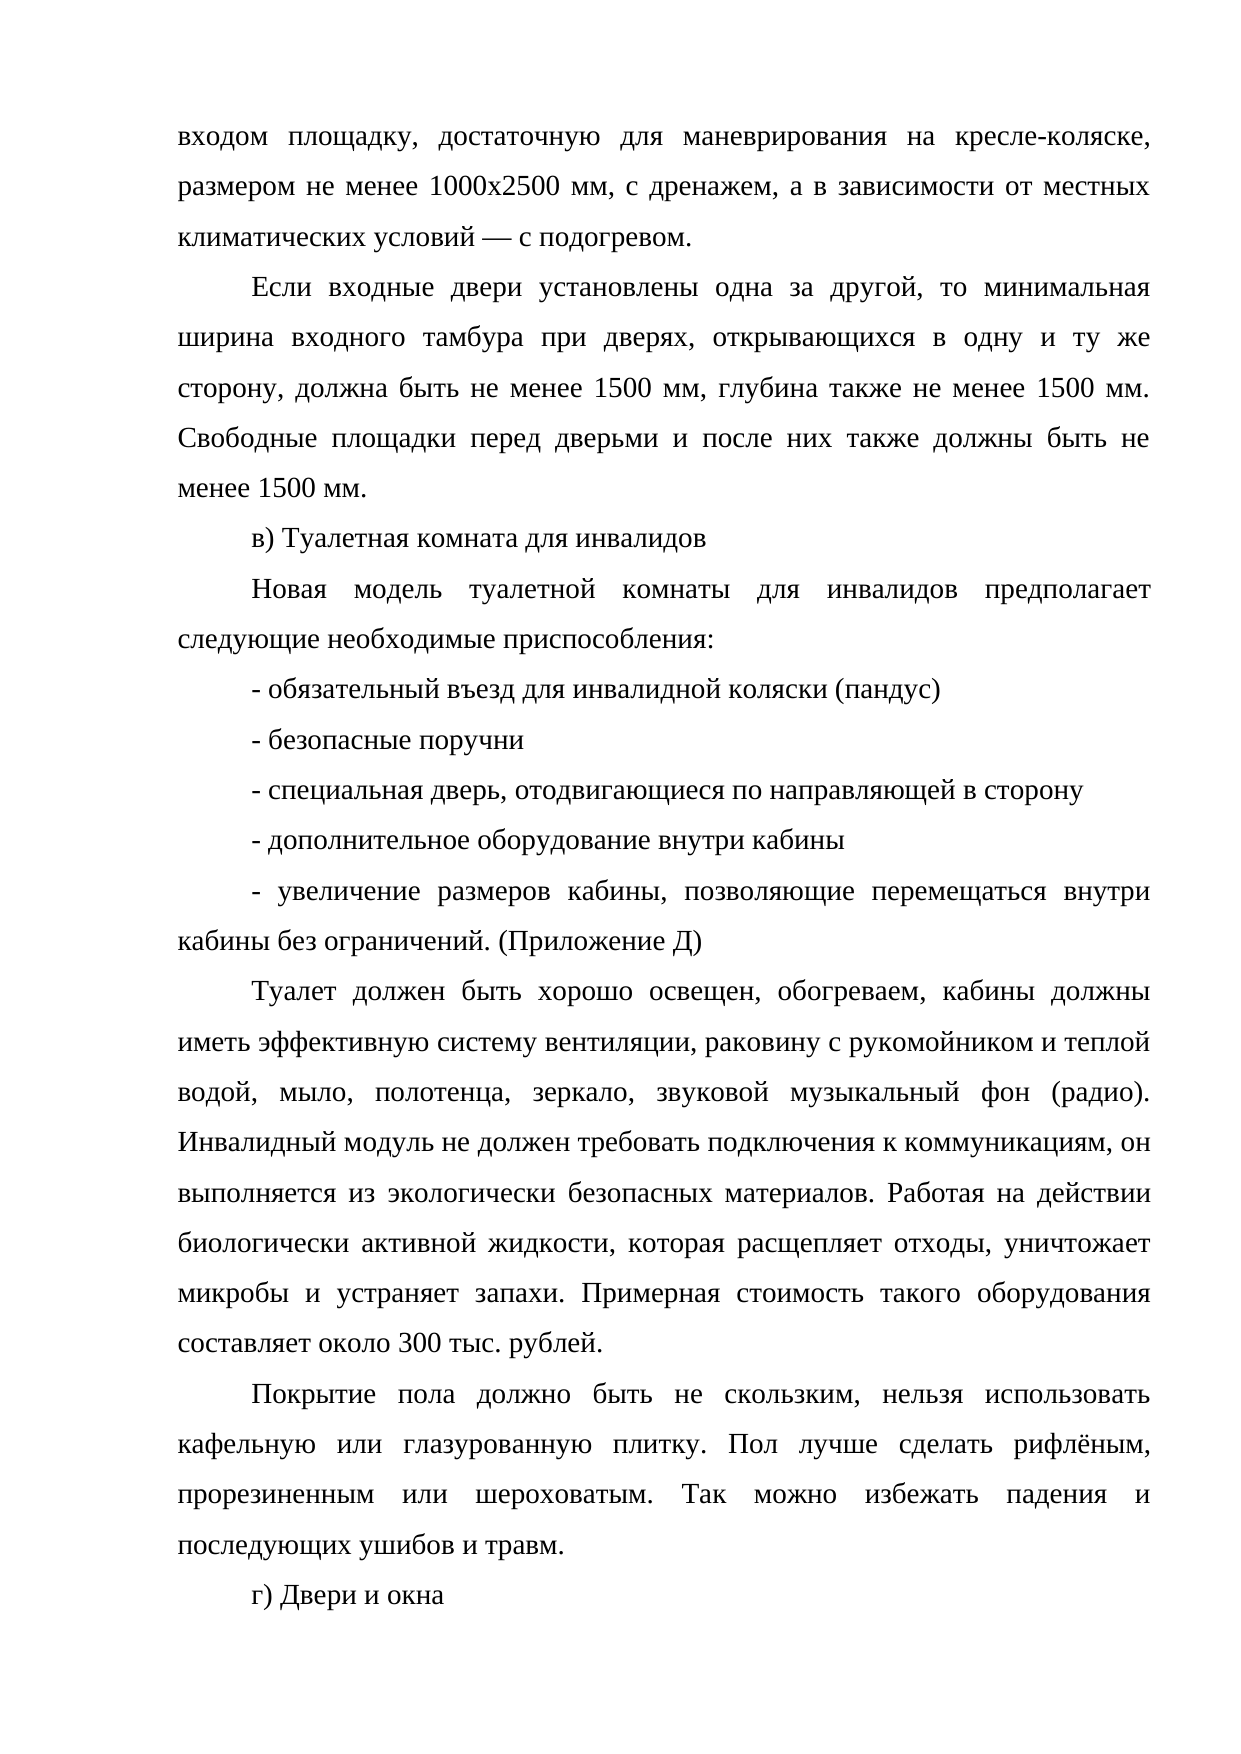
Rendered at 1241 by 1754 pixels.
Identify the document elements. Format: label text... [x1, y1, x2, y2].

text - безопасные поручни [177, 722, 1152, 755]
text Новая модель туалетной комнаты для инвалидов предполагает следующие необходимые приспособления: [177, 571, 1152, 655]
text г) Двери и окна [177, 1577, 1152, 1611]
text - увеличение размеров кабины, позволяющие перемещаться внутри кабины без ограничений. (Приложение Д) [177, 873, 1152, 957]
text Если входные двери установлены одна за другой, то минимальная ширина входного тамбура при дверях, открывающихся в одну и ту же сторону, должна быть не менее 1500 мм, глубина также не менее 1500 мм. Свободные площадки перед дверьми и после них также должны быть не менее 1500 мм. [177, 269, 1152, 504]
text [177, 118, 1152, 252]
text - специальная дверь, отодвигающиеся по направляющей в сторону [177, 772, 1152, 806]
text в) Туалетная комната для инвалидов [177, 521, 1152, 554]
text Покрытие пола должно быть не скользким, нельзя использовать кафельную или глазурованную плитку. Пол лучше сделать рифлёным, прорезиненным или шероховатым. Так можно избежать падения и последующих ушибов и травм. [177, 1376, 1152, 1560]
text - обязательный въезд для инвалидной коляски (пандус) [177, 672, 1152, 705]
text - дополнительное оборудование внутри кабины [177, 822, 1152, 856]
text Туалет должен быть хорошо освещен, обогреваем, кабины должны иметь эффективную систему вентиляции, раковину с рукомойником и теплой водой, мыло, полотенца, зеркало, звуковой музыкальный фон (радио). Инвалидный модуль не должен требовать подключения к коммуникациям, он выполняется из экологически безопасных материалов. Работая на действии биологически активной жидкости, которая расщепляет отходы, уничтожает микробы и устраняет запахи. Примерная стоимость такого оборудования составляет около 300 тыс. рублей. [177, 973, 1152, 1359]
